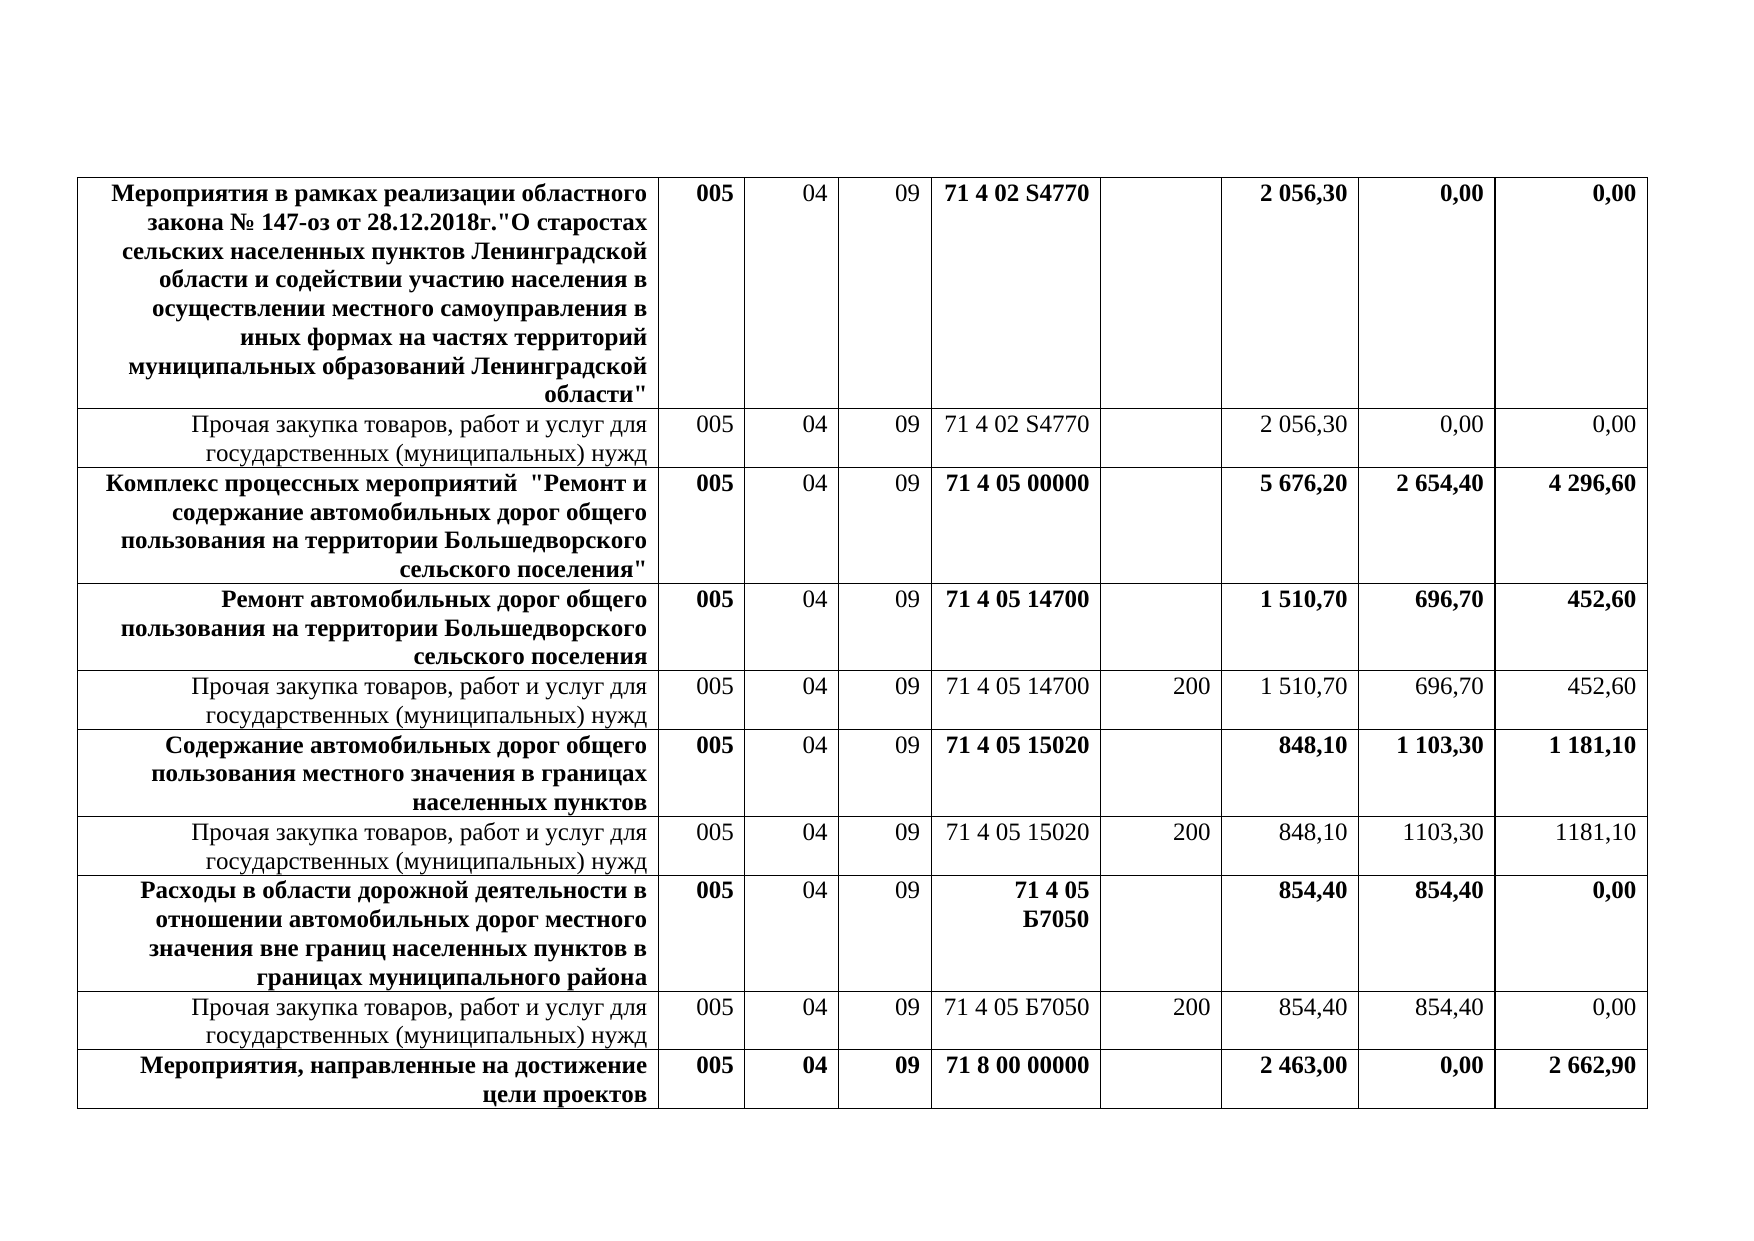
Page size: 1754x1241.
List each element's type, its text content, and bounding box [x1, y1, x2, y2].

table_cell 71 4 02 S4770 [932, 178, 1100, 408]
table_cell Прочая закупка товаров, работ и услуг для государственных (муниципальных) нужд [78, 671, 658, 729]
table_cell 2 662,90 [1496, 1050, 1647, 1108]
table_cell 1 103,30 [1359, 730, 1494, 816]
table_cell 005 [659, 817, 744, 874]
table_cell 0,00 [1359, 1050, 1494, 1108]
table_cell 71 4 02 S4770 [932, 409, 1100, 467]
table_cell 200 [1101, 671, 1221, 729]
table_cell 09 [839, 468, 931, 583]
table_cell 200 [1101, 817, 1221, 874]
table_cell 005 [659, 409, 744, 467]
table_cell 09 [839, 876, 931, 991]
table_cell 71 4 05 14700 [932, 671, 1100, 729]
table_cell 1 510,70 [1222, 671, 1358, 729]
table_cell 4 296,60 [1496, 468, 1647, 583]
table_cell 005 [659, 178, 744, 408]
table_cell 854,40 [1359, 992, 1494, 1049]
table_cell 04 [745, 584, 838, 670]
table_cell 848,10 [1222, 730, 1358, 816]
table_cell 09 [839, 817, 931, 874]
table_cell 0,00 [1496, 178, 1647, 408]
table_cell 2 056,30 [1222, 178, 1358, 408]
table_cell 09 [839, 1050, 931, 1108]
table_cell Комплекс процессных мероприятий "Ремонт и содержание автомобильных дорог общего пользования на территории Большедворского сельского поселения" [78, 468, 658, 583]
table_cell [1101, 584, 1221, 670]
table_cell Мероприятия в рамках реализации областного закона № 147-оз от 28.12.2018г."О старостах сельских населенных пунктов Ленинградской области и содействии участию населения в осуществлении местного самоуправления в иных формах на частях территорий муниципальных образований Ленинградской области" [78, 178, 658, 408]
table_cell [1101, 730, 1221, 816]
table_cell 04 [745, 876, 838, 991]
table_cell 696,70 [1359, 584, 1494, 670]
table_cell 005 [659, 876, 744, 991]
table_cell 5 676,20 [1222, 468, 1358, 583]
table_cell [1101, 409, 1221, 467]
table_cell 09 [839, 409, 931, 467]
table_cell 452,60 [1496, 671, 1647, 729]
table_cell 09 [839, 730, 931, 816]
table_cell [1101, 178, 1221, 408]
table_cell 452,60 [1496, 584, 1647, 670]
table_cell 005 [659, 584, 744, 670]
table_cell 04 [745, 468, 838, 583]
table_cell 2 654,40 [1359, 468, 1494, 583]
table_cell 200 [1101, 992, 1221, 1049]
table_cell 71 8 00 00000 [932, 1050, 1100, 1108]
table_cell 04 [745, 409, 838, 467]
table_cell 0,00 [1496, 409, 1647, 467]
table_cell [1101, 1050, 1221, 1108]
table_cell 0,00 [1496, 992, 1647, 1049]
table_cell 04 [745, 730, 838, 816]
table_cell 71 4 05 Б7050 [932, 992, 1100, 1049]
table_cell 005 [659, 671, 744, 729]
table_cell 2 463,00 [1222, 1050, 1358, 1108]
table_cell 1181,10 [1496, 817, 1647, 874]
table_cell 04 [745, 817, 838, 874]
table_cell 005 [659, 992, 744, 1049]
table_cell 854,40 [1359, 876, 1494, 991]
table_cell 848,10 [1222, 817, 1358, 874]
table_cell [1101, 468, 1221, 583]
table_cell 71 4 05 Б7050 [932, 876, 1100, 991]
table_cell 0,00 [1359, 409, 1494, 467]
table_cell 005 [659, 730, 744, 816]
table_cell 09 [839, 178, 931, 408]
table_cell 1103,30 [1359, 817, 1494, 874]
table_cell 0,00 [1359, 178, 1494, 408]
table_cell 04 [745, 1050, 838, 1108]
table_cell 005 [659, 468, 744, 583]
table_cell 71 4 05 15020 [932, 817, 1100, 874]
table_cell Прочая закупка товаров, работ и услуг для государственных (муниципальных) нужд [78, 817, 658, 874]
table_cell Прочая закупка товаров, работ и услуг для государственных (муниципальных) нужд [78, 992, 658, 1049]
table_cell 005 [659, 1050, 744, 1108]
table_cell 04 [745, 671, 838, 729]
table_cell 09 [839, 584, 931, 670]
table_cell Расходы в области дорожной деятельности в отношении автомобильных дорог местного значения вне границ населенных пунктов в границах муниципального района [78, 876, 658, 991]
table_cell Мероприятия, направленные на достижение цели проектов [78, 1050, 658, 1108]
table_cell 71 4 05 15020 [932, 730, 1100, 816]
table_cell 2 056,30 [1222, 409, 1358, 467]
table_cell [1101, 876, 1221, 991]
table_cell 04 [745, 992, 838, 1049]
table_cell 696,70 [1359, 671, 1494, 729]
table_cell 854,40 [1222, 876, 1358, 991]
table_cell 09 [839, 671, 931, 729]
table_cell 04 [745, 178, 838, 408]
table_cell 1 181,10 [1496, 730, 1647, 816]
table_cell 71 4 05 00000 [932, 468, 1100, 583]
table_cell 854,40 [1222, 992, 1358, 1049]
table_cell 71 4 05 14700 [932, 584, 1100, 670]
table_cell 1 510,70 [1222, 584, 1358, 670]
table_cell Содержание автомобильных дорог общего пользования местного значения в границах населенных пунктов [78, 730, 658, 816]
table_cell 09 [839, 992, 931, 1049]
table_cell Ремонт автомобильных дорог общего пользования на территории Большедворского сельского поселения [78, 584, 658, 670]
table_cell 0,00 [1496, 876, 1647, 991]
table_cell Прочая закупка товаров, работ и услуг для государственных (муниципальных) нужд [78, 409, 658, 467]
